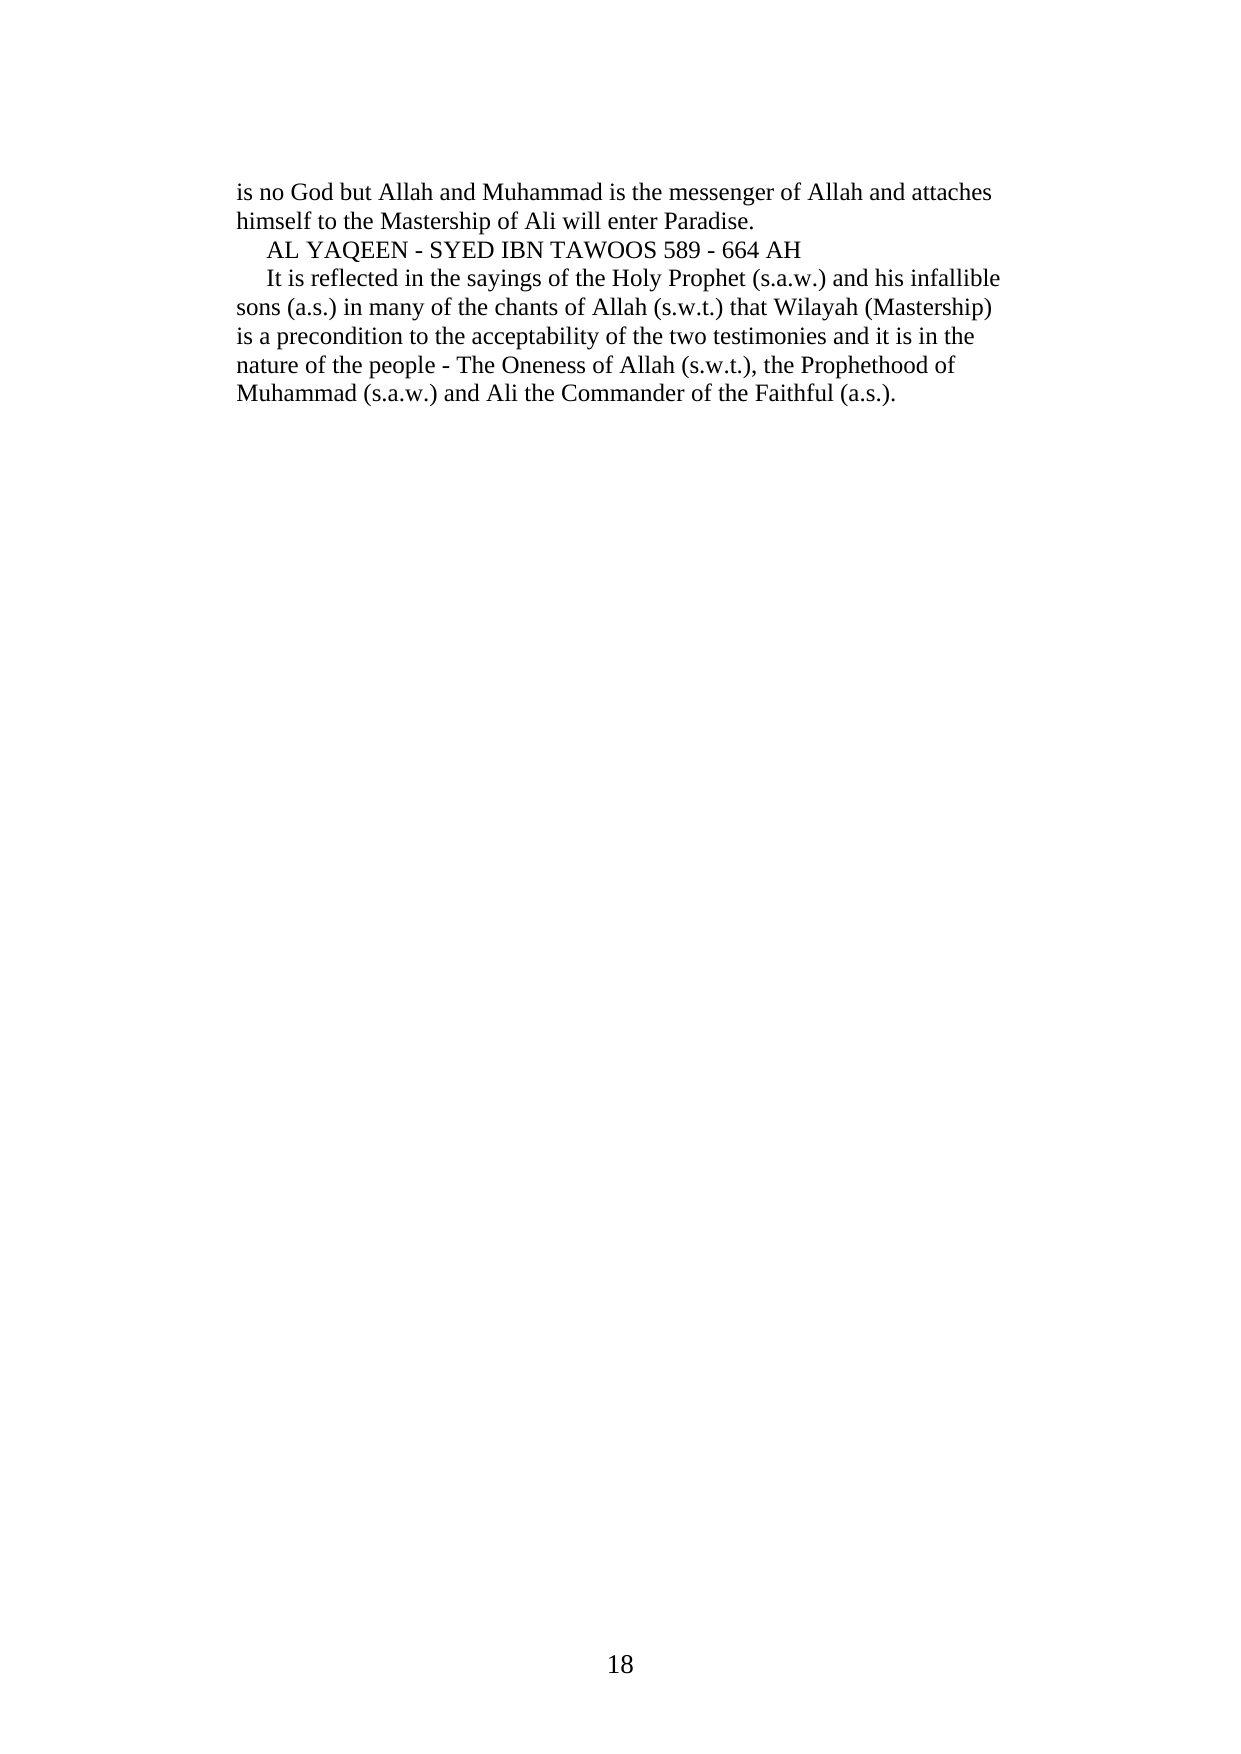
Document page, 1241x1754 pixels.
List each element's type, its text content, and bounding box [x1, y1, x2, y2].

text It is reflected in the sayings of the Holy Prophet (s.a.w.) and his infallible sons (a.s.) in many of the chants of Allah (s.w.t.) that Wilayah (Mastership) is a precondition to the acceptability of the two testimonies and it is in the nature of the people - The Oneness of Allah (s.w.t.), the Prophethood of Muhammad (s.a.w.) and Ali the Commander of the Faithful (a.s.). [236, 263, 1004, 407]
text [236, 177, 1004, 235]
text AL YAQEEN - SYED IBN TAWOOS 589 - 664 AH [236, 235, 1004, 263]
